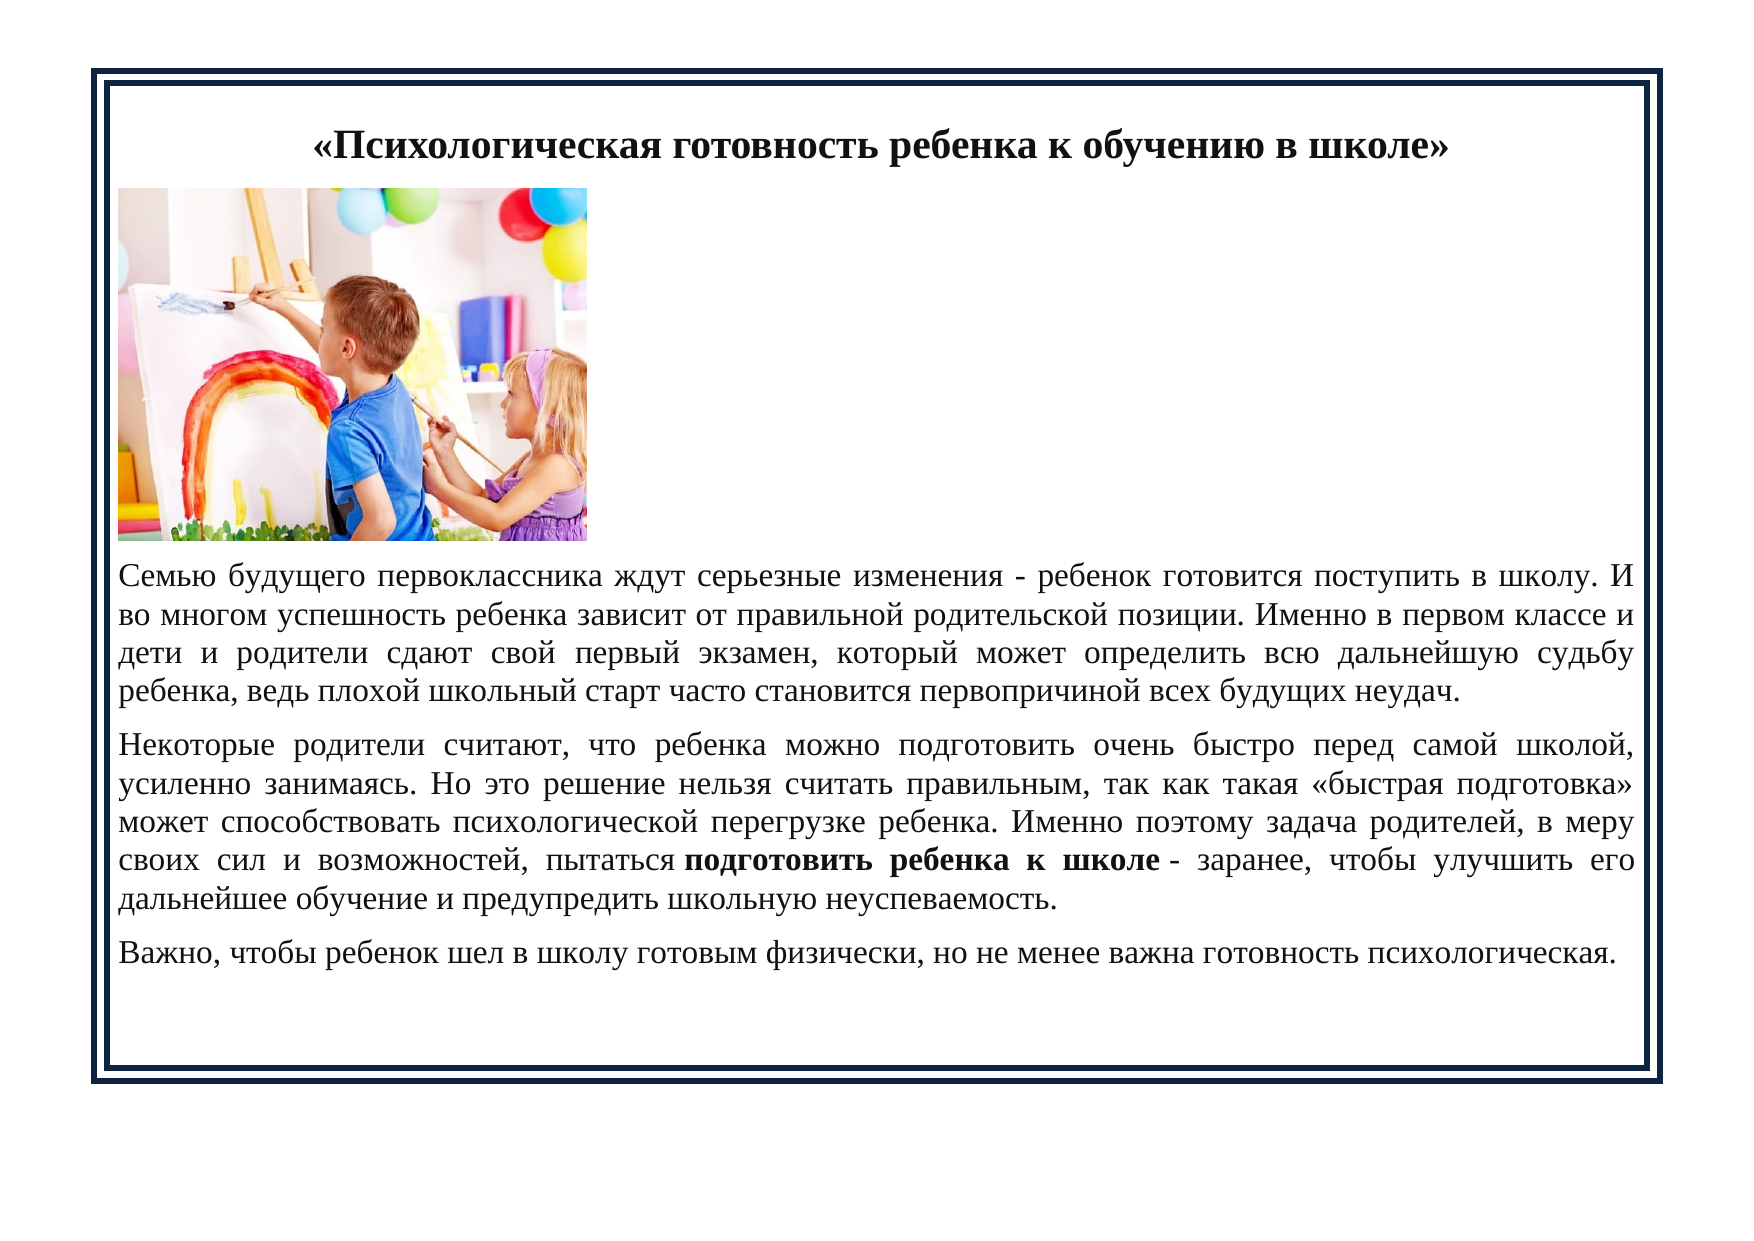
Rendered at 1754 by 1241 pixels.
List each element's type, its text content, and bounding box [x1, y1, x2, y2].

text Важно, чтобы ребенок шел в школу готовым физически, но не менее важна готовность психологическая. [118, 932, 1636, 970]
text Некоторые родители считают, что ребенка можно подготовить очень быстро перед самой школой, усиленно занимаясь. Но это решение нельзя считать правильным, так как такая «быстрая подготовка» может способствовать психологической перегрузке ребенка. Именно поэтому задача родителей, в меру своих сил и возможностей, пытаться подготовить ребенка к школе - заранее, чтобы улучшить его дальнейшее обучение и предупредить школьную неуспеваемость. [118, 725, 1636, 916]
text Семью будущего первоклассника ждут серьезные изменения - ребенок готовится поступить в школу. И во многом успешность ребенка зависит от правильной родительской позиции. Именно в первом классе и дети и родители сдают свой ​​первый экзамен, который может определить всю дальнейшую судьбу ребенка, ведь плохой школьный старт часто становится первопричиной всех будущих неудач. [118, 556, 1636, 709]
text «Психологическая готовность ребенка к обучению в школе» [118, 120, 1636, 168]
picture [118, 188, 587, 541]
